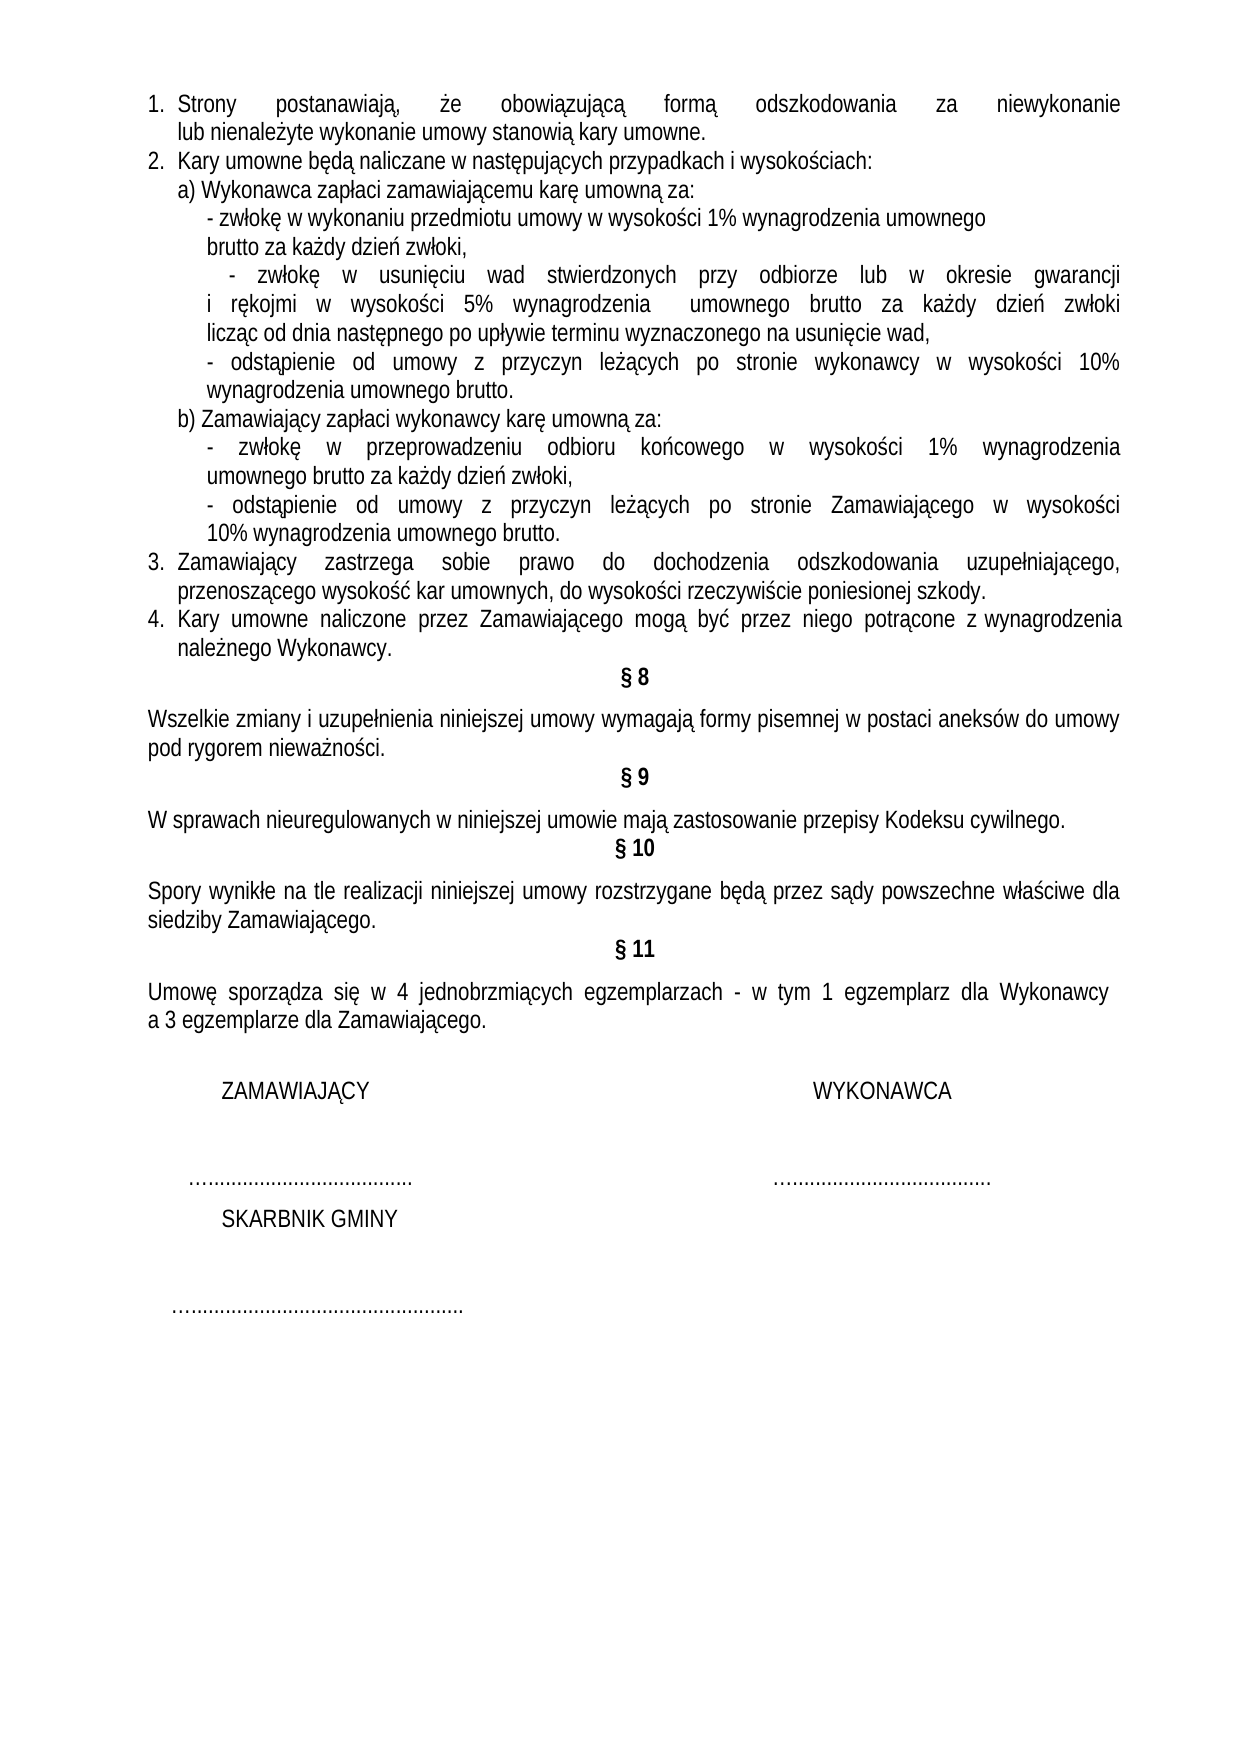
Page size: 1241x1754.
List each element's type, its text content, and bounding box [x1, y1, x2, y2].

list a) Wykonawca zapłaci zamawiającemu karę umowną za: [177, 174, 1122, 203]
text Umowę sporządza się w 4 jednobrzmiących egzemplarzach - w tym 1 egzemplarz dla Wykonawcy a 3 egzemplarze dla Zamawiającego. [148, 976, 1122, 1034]
text § 11 [148, 933, 1122, 962]
text SKARBNIK GMINY [148, 1204, 1122, 1233]
text Wszelkie zmiany i uzupełnienia niniejszej umowy wymagają formy pisemnej w postaci aneksów do umowy pod rygorem nieważności. [148, 704, 1122, 762]
text § 10 [148, 833, 1122, 862]
text ZAMAWIAJĄCY WYKONAWCA [148, 1076, 1078, 1147]
list b) Zamawiający zapłaci wykonawcy karę umowną za: [177, 404, 1122, 432]
text ….................................... …................................... [148, 1162, 1122, 1190]
text § 8 [148, 662, 1122, 690]
list - zwłokę w usunięciu wad stwierdzonych przy odbiorze lub w okresie gwarancji i rękojmi w wysokości 5% wynagrodzenia umownego brutto za każdy dzień zwłoki licząc od dnia następnego po upływie terminu wyznaczonego na usunięcie wad, [207, 261, 1122, 346]
list brutto za każdy dzień zwłoki, [207, 232, 1122, 261]
list Strony postanawiają, że obowiązującą formą odszkodowania za niewykonanie lub nienależyte wykonanie umowy stanowią kary umowne. [148, 89, 1122, 146]
list Kary umowne naliczone przez Zamawiającego mogą być przez niego potrącone z wynagrodzenia należnego Wykonawcy. [148, 604, 1122, 662]
list - odstąpienie od umowy z przyczyn leżących po stronie wykonawcy w wysokości 10% wynagrodzenia umownego brutto. [207, 346, 1122, 404]
text W sprawach nieuregulowanych w niniejszej umowie mają zastosowanie przepisy Kodeksu cywilnego. [148, 805, 1122, 833]
list - zwłokę w przeprowadzeniu odbioru końcowego w wysokości 1% wynagrodzenia umownego brutto za każdy dzień zwłoki, [207, 432, 1122, 490]
list - zwłokę w wykonaniu przedmiotu umowy w wysokości 1% wynagrodzenia umownego [207, 203, 1122, 232]
list Zamawiający zastrzega sobie prawo do dochodzenia odszkodowania uzupełniającego, przenoszącego wysokość kar umownych, do wysokości rzeczywiście poniesionej szkody. [148, 547, 1122, 604]
list Kary umowne będą naliczane w następujących przypadkach i wysokościach: [148, 146, 1122, 174]
text § 9 [148, 762, 1122, 790]
text Spory wynikłe na tle realizacji niniejszej umowy rozstrzygane będą przez sądy powszechne właściwe dla siedziby Zamawiającego. [148, 876, 1122, 933]
text …................................................ [148, 1290, 1122, 1319]
list - odstąpienie od umowy z przyczyn leżących po stronie Zamawiającego w wysokości 10% wynagrodzenia umownego brutto. [207, 490, 1122, 547]
